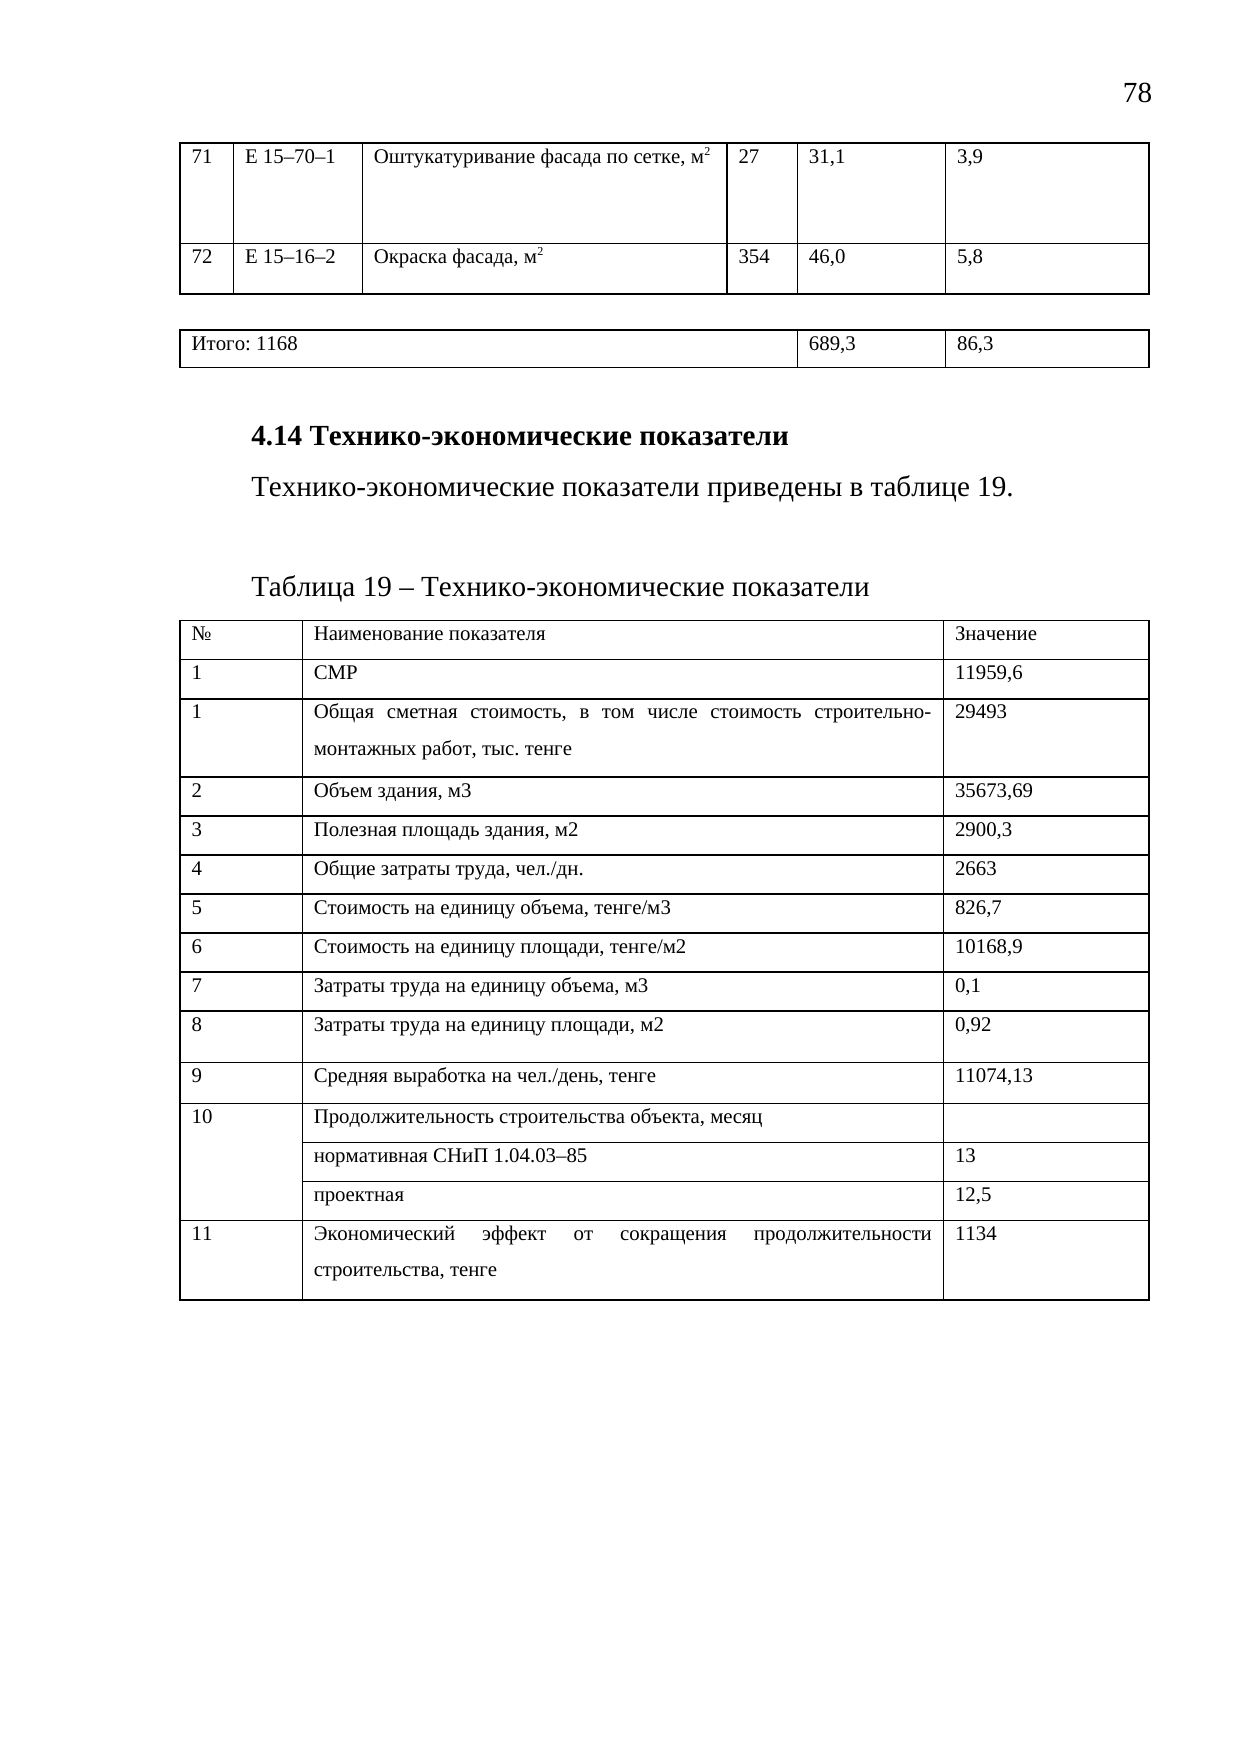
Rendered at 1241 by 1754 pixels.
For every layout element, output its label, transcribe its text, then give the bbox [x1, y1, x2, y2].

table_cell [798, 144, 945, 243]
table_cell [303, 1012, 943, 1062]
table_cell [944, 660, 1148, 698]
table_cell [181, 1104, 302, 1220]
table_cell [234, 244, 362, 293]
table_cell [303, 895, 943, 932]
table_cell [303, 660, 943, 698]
text Технико-экономические показатели приведены в таблице 19. [177, 469, 1152, 502]
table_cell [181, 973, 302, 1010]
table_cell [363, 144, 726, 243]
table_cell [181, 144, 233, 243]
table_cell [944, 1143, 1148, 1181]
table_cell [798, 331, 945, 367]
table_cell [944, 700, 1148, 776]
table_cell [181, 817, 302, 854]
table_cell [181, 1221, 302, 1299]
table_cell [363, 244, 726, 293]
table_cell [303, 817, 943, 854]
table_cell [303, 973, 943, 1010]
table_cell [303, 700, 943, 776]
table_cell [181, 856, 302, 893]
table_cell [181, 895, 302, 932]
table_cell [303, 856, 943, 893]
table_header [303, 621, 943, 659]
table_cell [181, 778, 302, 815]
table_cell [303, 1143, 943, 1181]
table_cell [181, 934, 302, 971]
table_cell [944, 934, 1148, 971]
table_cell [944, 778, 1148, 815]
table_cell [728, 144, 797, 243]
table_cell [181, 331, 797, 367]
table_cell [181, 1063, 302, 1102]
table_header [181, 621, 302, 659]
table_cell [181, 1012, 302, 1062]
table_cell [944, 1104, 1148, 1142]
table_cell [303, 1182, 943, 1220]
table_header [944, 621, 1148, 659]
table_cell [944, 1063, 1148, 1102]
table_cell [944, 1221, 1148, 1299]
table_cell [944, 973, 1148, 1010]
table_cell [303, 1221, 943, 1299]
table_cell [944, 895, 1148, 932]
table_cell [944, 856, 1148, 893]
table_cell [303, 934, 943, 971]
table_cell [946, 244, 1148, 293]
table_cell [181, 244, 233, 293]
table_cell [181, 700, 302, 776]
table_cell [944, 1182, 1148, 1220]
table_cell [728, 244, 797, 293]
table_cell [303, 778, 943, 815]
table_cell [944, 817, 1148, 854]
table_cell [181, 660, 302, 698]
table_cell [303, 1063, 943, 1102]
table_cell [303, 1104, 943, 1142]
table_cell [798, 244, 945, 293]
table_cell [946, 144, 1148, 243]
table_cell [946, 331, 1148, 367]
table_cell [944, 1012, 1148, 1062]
subtitle 4.14 Технико-экономические показатели [177, 418, 1152, 452]
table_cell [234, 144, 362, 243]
text Таблица 19 – Технико-экономические показатели [177, 569, 1152, 603]
